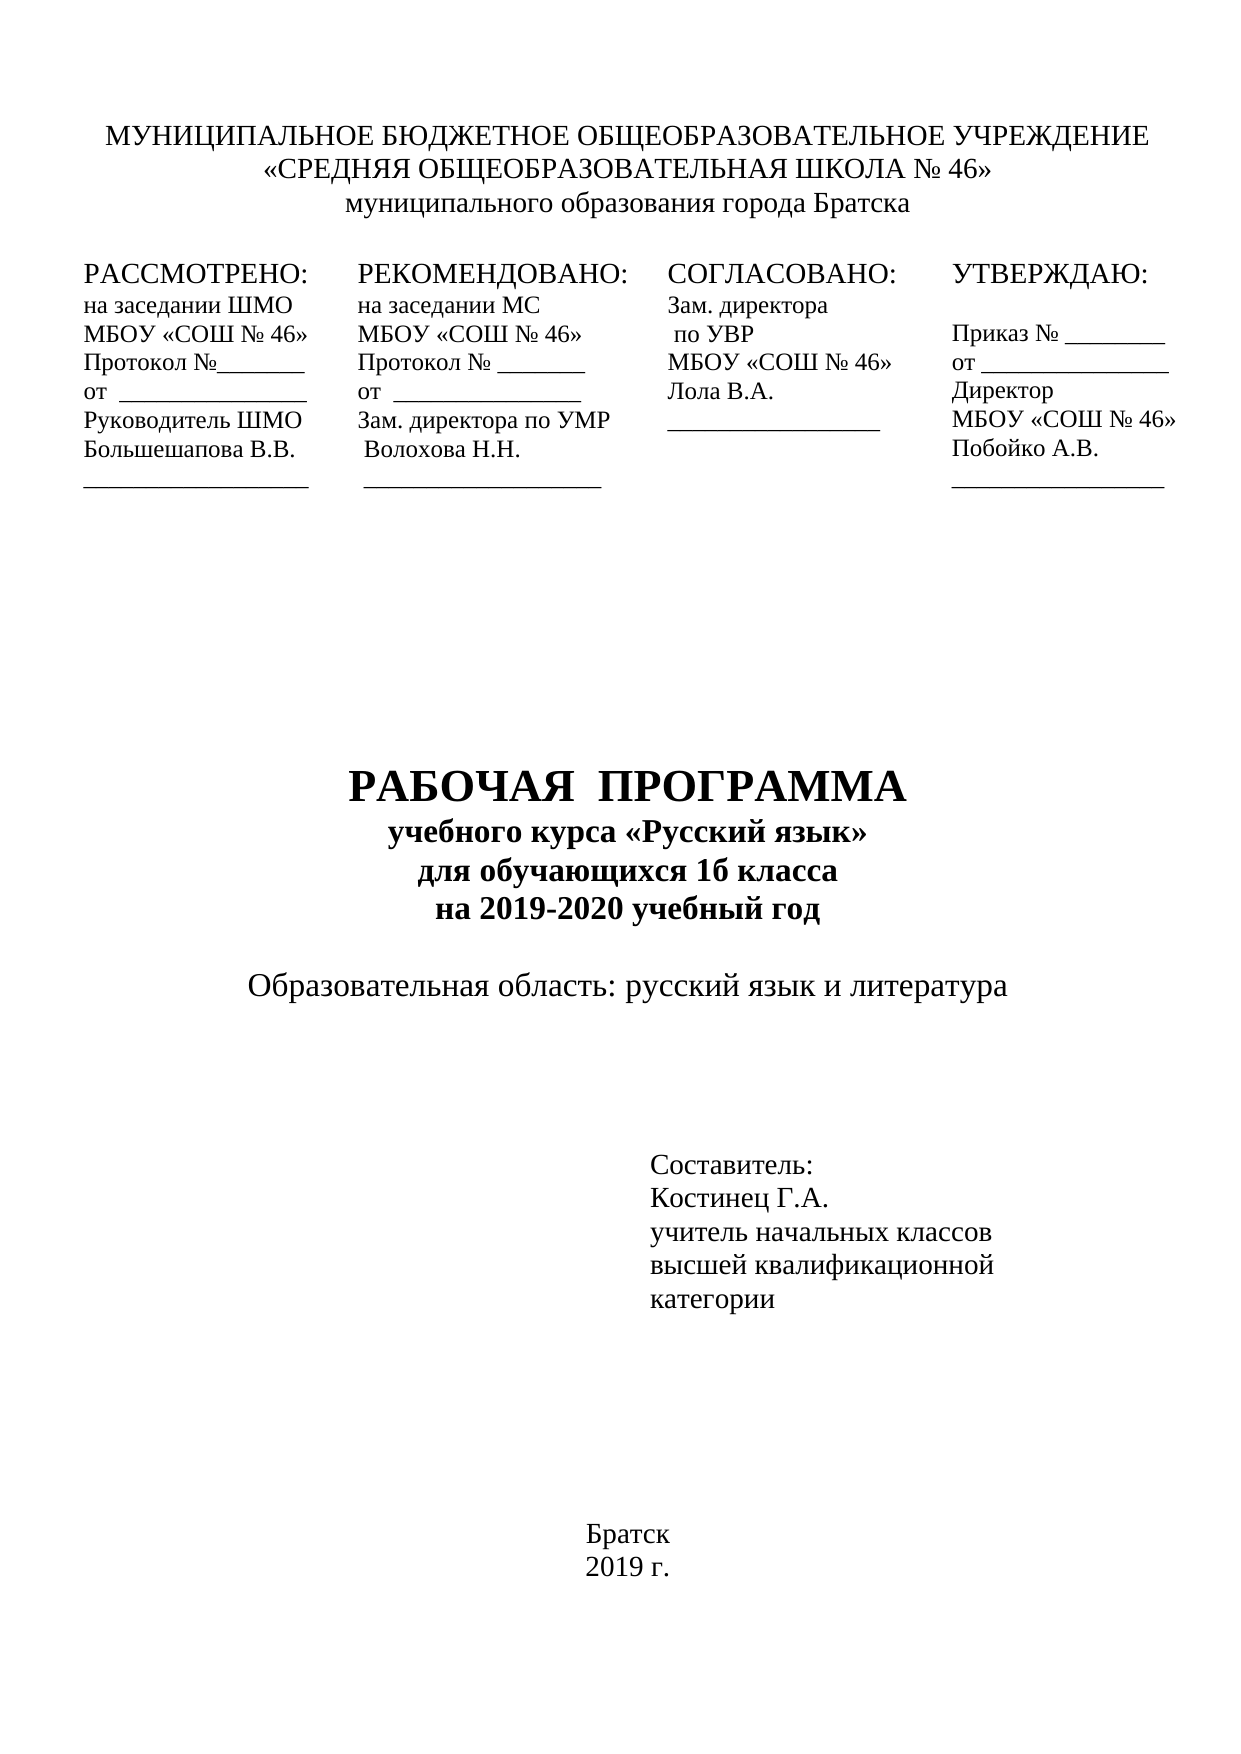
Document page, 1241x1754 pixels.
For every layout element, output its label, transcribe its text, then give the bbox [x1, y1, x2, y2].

text Составитель: [650, 1147, 1152, 1180]
text Костинец Г.А. учитель начальных классов высшей квалификационной категории [650, 1180, 1152, 1314]
table_header УТВЕРЖДАЮ: Приказ № ________ от _______________ Директор МБОУ «СОШ № 46» Побойко А.В. _________________ [922, 248, 1232, 529]
text Образовательная область: русский язык и литература [103, 965, 1152, 1003]
text для обучающихся 1б класса [103, 850, 1152, 888]
text РАБОЧАЯ ПРОГРАММА [103, 759, 1152, 811]
table_header РАССМОТРЕНО: на заседании ШМО МБОУ «СОШ № 46» Протокол №_______ от _______________ Руководитель ШМО Большешапова В.В. __________________ [66, 248, 346, 529]
table_header СОГЛАСОВАНО: Зам. директора по УВР МБОУ «СОШ № 46» Лола В.А. _________________ [656, 248, 922, 529]
text муниципального образования города Братска [103, 185, 1152, 219]
table_header РЕКОМЕНДОВАНО: на заседании МС МБОУ «СОШ № 46» Протокол № _______ от _______________ Зам. директора по УМР Волохова Н.Н. ___________________ [346, 248, 656, 529]
text учебного курса «Русский язык» [103, 811, 1152, 850]
text МУНИЦИПАЛЬНОЕ БЮДЖЕТНОЕ ОБЩЕОБРАЗОВАТЕЛЬНОЕ УЧРЕЖДЕНИЕ [103, 118, 1152, 152]
text «СРЕДНЯЯ ОБЩЕОБРАЗОВАТЕЛЬНАЯ ШКОЛА № 46» [103, 152, 1152, 185]
text на 2019-2020 учебный год [103, 888, 1152, 926]
text 2019 г. [103, 1549, 1152, 1583]
text Братск [103, 1516, 1152, 1549]
